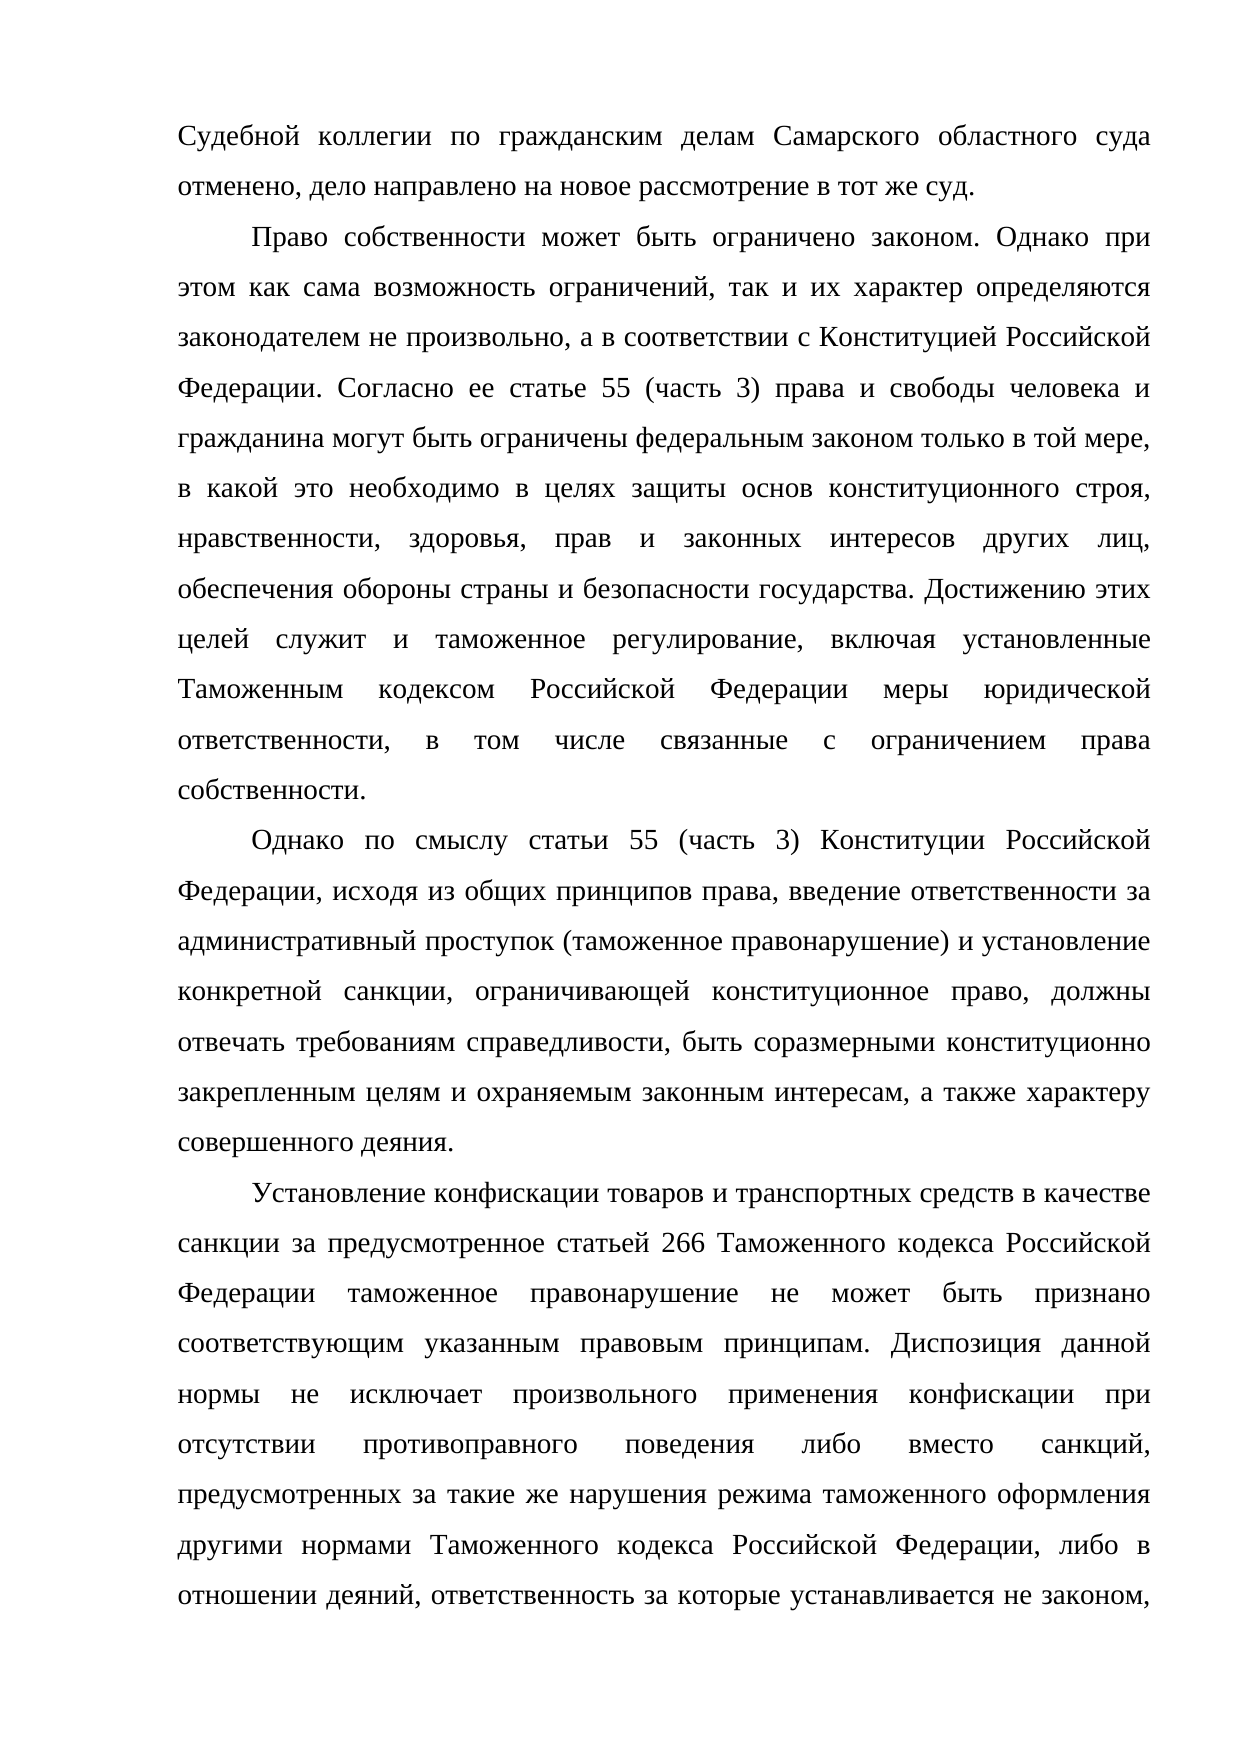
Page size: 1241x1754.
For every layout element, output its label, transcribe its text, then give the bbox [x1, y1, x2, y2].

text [177, 118, 1152, 202]
text Право собственности может быть ограничено законом. Однако при этом как сама возможность ограничений, так и их характер определяются законодателем не произвольно, а в соответствии с Конституцией Российской Федерации. Согласно ее статье 55 (часть 3) права и свободы человека и гражданина могут быть ограничены федеральным законом только в той мере, в какой это необходимо в целях защиты основ конституционного строя, нравственности, здоровья, прав и законных интересов других лиц, обеспечения обороны страны и безопасности государства. Достижению этих целей служит и таможенное регулирование, включая установленные Таможенным кодексом Российской Федерации меры юридической ответственности, в том числе связанные с ограничением права собственности. [177, 219, 1152, 806]
text Однако по смыслу статьи 55 (часть 3) Конституции Российской Федерации, исходя из общих принципов права, введение ответственности за административный проступок (таможенное правонарушение) и установление конкретной санкции, ограничивающей конституционное право, должны отвечать требованиям справедливости, быть соразмерными конституционно закрепленным целям и охраняемым законным интересам, а также характеру совершенного деяния. [177, 822, 1152, 1158]
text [177, 1175, 1152, 1611]
